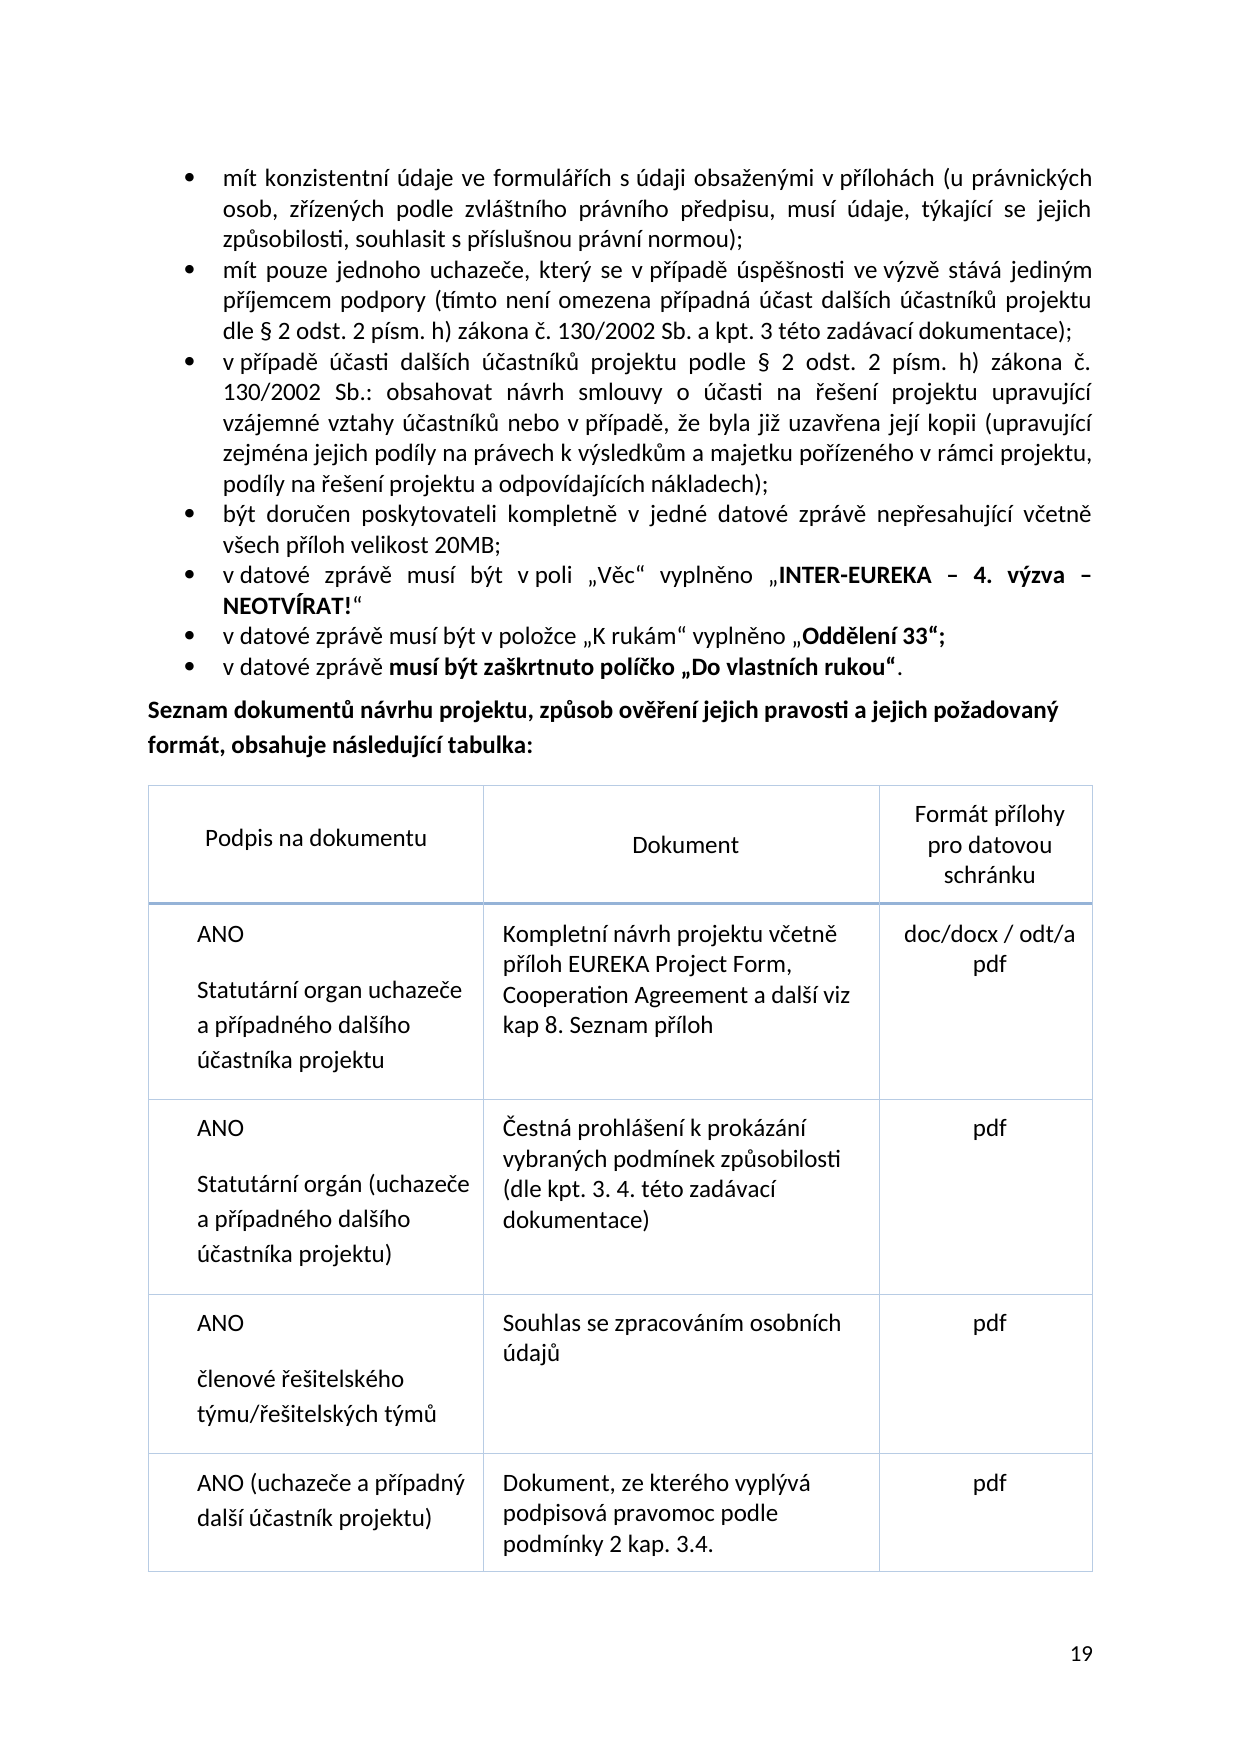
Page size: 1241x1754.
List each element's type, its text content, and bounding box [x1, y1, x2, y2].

text Seznam dokumentů návrhu projektu, způsob ověření jejich pravosti a jejich požadovaný formát, obsahuje následující tabulka: [148, 694, 1093, 759]
list v případě účasti dalších účastníků projektu podle § 2 odst. 2 písm. h) zákona č. 130/2002 Sb.: obsahovat návrh smlouvy o účasti na řešení projektu upravující vzájemné vztahy účastníků nebo v případě, že byla již uzavřena její kopii (upravující zejména jejich podíly na právech k výsledkům a majetku pořízeného v rámci projektu, podíly na řešení projektu a odpovídajících nákladech); [185, 346, 1093, 498]
table_cell Kompletní návrh projektu včetně příloh EUREKA Project Form, Cooperation Agreement a další viz kap 8. Seznam příloh [484, 905, 879, 1099]
table_cell ANO (uchazeče a případný další účastník projektu) [149, 1454, 483, 1571]
table_cell doc/docx / odt/a pdf [880, 905, 1092, 1099]
table_cell Čestná prohlášení k prokázání vybraných podmínek způsobilosti (dle kpt. 3. 4. této zadávací dokumentace) [484, 1100, 879, 1293]
table_cell ANO členové řešitelského týmu/řešitelských týmů [149, 1295, 483, 1453]
table_cell pdf [880, 1100, 1092, 1293]
table_header Formát přílohy pro datovou schránku [880, 786, 1092, 902]
table_header Dokument [484, 786, 879, 902]
list v datové zprávě musí být v poli „Věc“ vyplněno „INTER-EUREKA – 4. výzva – NEOTVÍRAT!“ [185, 559, 1093, 620]
list v datové zprávě musí být v položce „K rukám“ vyplněno „Oddělení 33“; [185, 620, 1093, 651]
table_cell pdf [880, 1295, 1092, 1453]
list být doručen poskytovateli kompletně v jedné datové zprávě nepřesahující včetně všech příloh velikost 20MB; [185, 498, 1093, 559]
list mít konzistentní údaje ve formulářích s údaji obsaženými v přílohách (u právnických osob, zřízených podle zvláštního právního předpisu, musí údaje, týkající se jejich způsobilosti, souhlasit s příslušnou právní normou); [185, 162, 1093, 254]
list mít pouze jednoho uchazeče, který se v případě úspěšnosti ve výzvě stává jediným příjemcem podpory (tímto není omezena případná účast dalších účastníků projektu dle § 2 odst. 2 písm. h) zákona č. 130/2002 Sb. a kpt. 3 této zadávací dokumentace); [185, 254, 1093, 346]
table_header Podpis na dokumentu [149, 786, 483, 902]
list v datové zprávě musí být zaškrtnuto políčko „Do vlastních rukou“. [185, 651, 1093, 681]
table_cell Dokument, ze kterého vyplývá podpisová pravomoc podle podmínky 2 kap. 3.4. [484, 1454, 879, 1571]
table_cell ANO Statutární orgán (uchazeče a případného dalšího účastníka projektu) [149, 1100, 483, 1293]
table_cell pdf [880, 1454, 1092, 1571]
table_cell ANO Statutární organ uchazeče a případného dalšího účastníka projektu [149, 905, 483, 1099]
table_cell Souhlas se zpracováním osobních údajů [484, 1295, 879, 1453]
